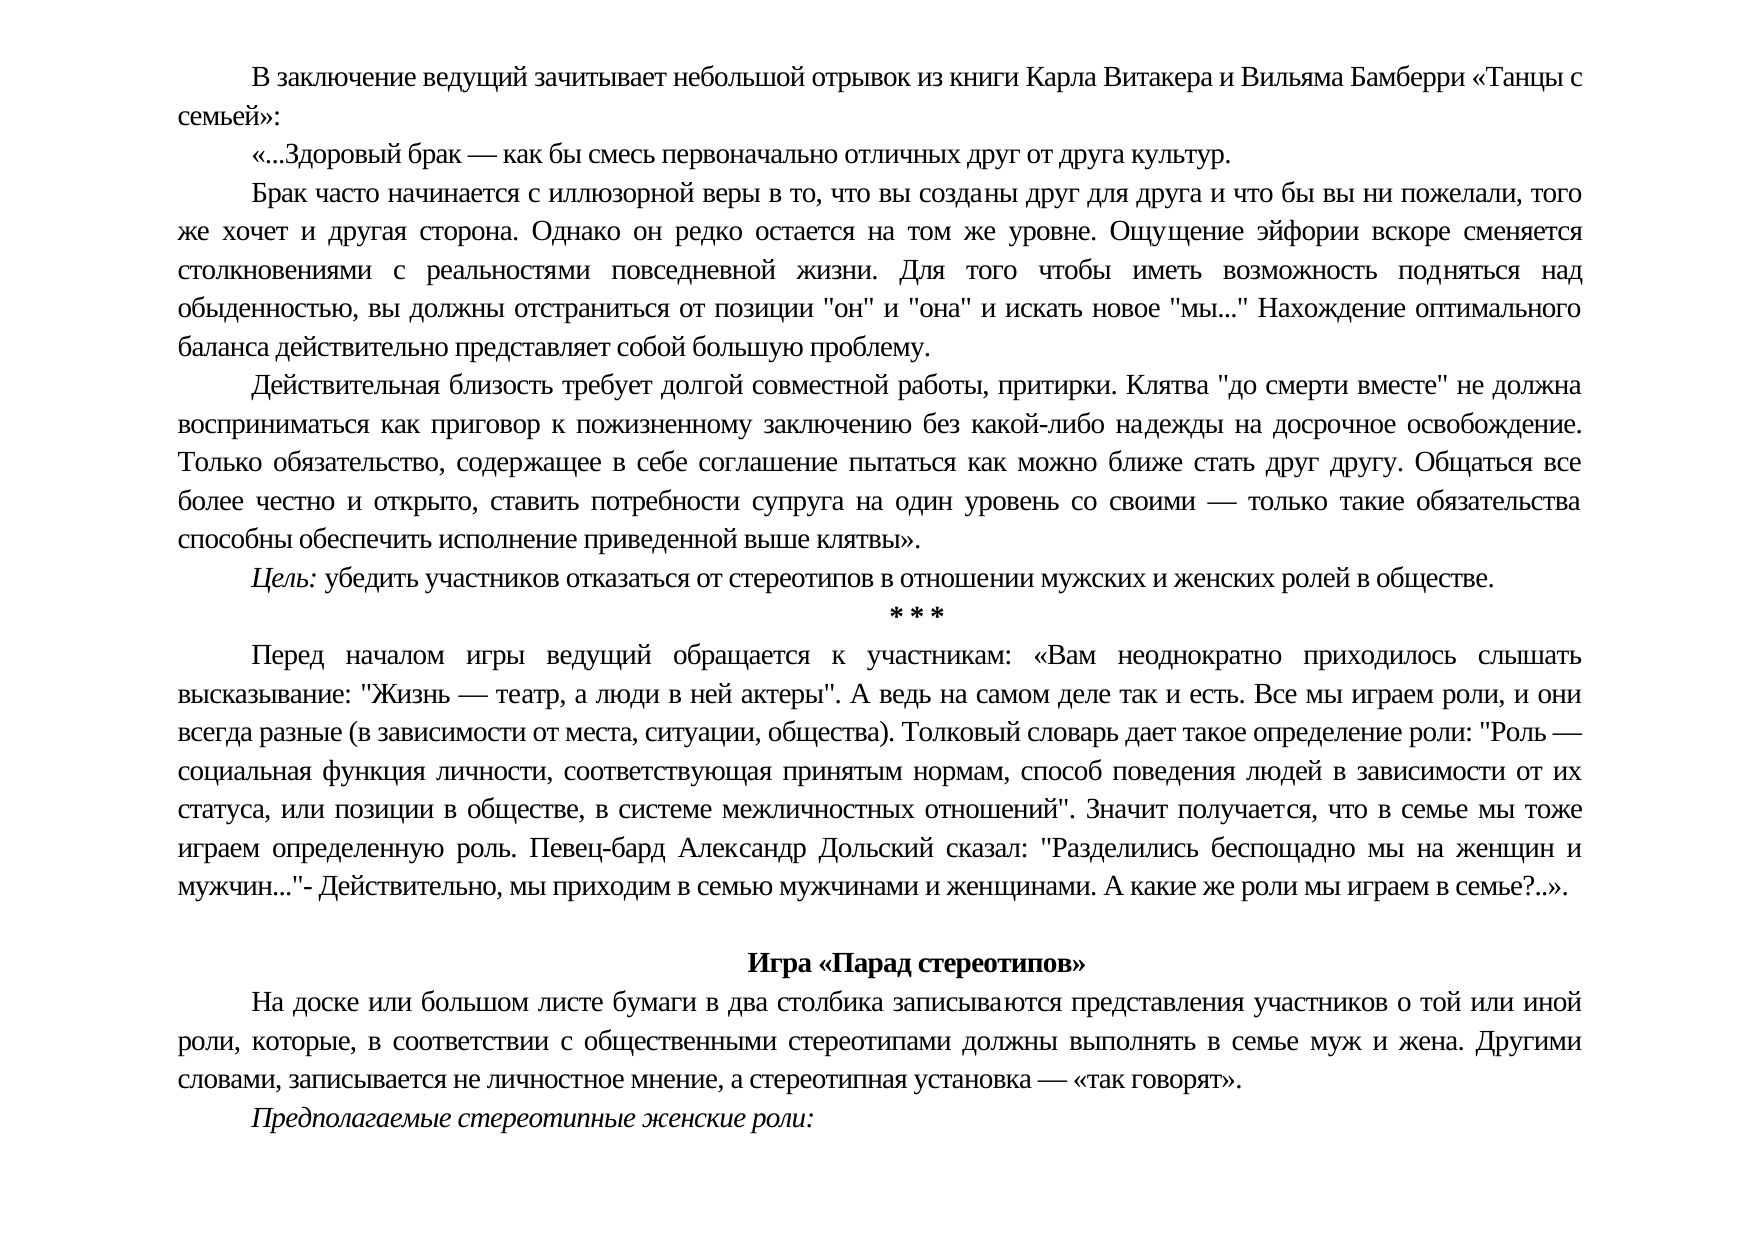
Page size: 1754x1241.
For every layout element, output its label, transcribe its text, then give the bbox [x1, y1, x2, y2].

text Предполагаемые стереотипные женские роли: [177, 1100, 1583, 1133]
text В заключение ведущий зачитывает небольшой отрывок из книги Карла Витакера и Вильяма Бамберри «Танцы с семьей»: [177, 59, 1583, 131]
text «...Здоровый брак — как бы смесь первоначально отличных друг от друга культур. [177, 136, 1583, 170]
text Действительная близость требует долгой совместной работы, притирки. Клятва "до смерти вместе" не должна восприниматься как приговор к пожизненному заключению без какой-либо надежды на досрочное освобождение. Только обязательство, содержащее в себе соглашение пытаться как можно ближе стать друг другу. Общаться все более честно и открыто, ставить потребности супруга на один уровень со своими — только такие обязательства способны обеспечить исполнение приведенной выше клятвы». [177, 367, 1583, 555]
text * * * [177, 599, 1583, 632]
text Цель: убедить участников отказаться от стереотипов в отношении мужских и женских ролей в обществе. [177, 560, 1583, 594]
text Игра «Парад стереотипов» [177, 946, 1583, 979]
text Брак часто начинается с иллюзорной веры в то, что вы созданы друг для друга и что бы вы ни пожелали, того же хочет и другая сторона. Однако он редко остается на том же уровне. Ощущение эйфории вскоре сменяется столкновениями с реальностями повседневной жизни. Для того чтобы иметь возможность подняться над обыденностью, вы должны отстраниться от позиции "он" и "она" и искать новое "мы..." Нахождение оптимального баланса действительно представляет собой большую проблему. [177, 175, 1583, 362]
text Перед началом игры ведущий обращается к участникам: «Вам неоднократно приходилось слышать высказывание: "Жизнь — театр, а люди в ней актеры". А ведь на самом деле так и есть. Все мы играем роли, и они всегда разные (в зависимости от места, ситуации, общества). Толковый словарь дает такое определение роли: "Роль — социальная функция личности, соответствующая принятым нормам, способ поведения людей в зависимости от их статуса, или позиции в обществе, в системе межличностных отношений". Значит получается, что в семье мы тоже играем определенную роль. Певец-бард Александр Дольский сказал: "Разделились беспощадно мы на женщин и мужчин..."- Действительно, мы приходим в семью мужчинами и женщинами. А какие же роли мы играем в семье?..». [177, 637, 1583, 902]
text На доске или большом листе бумаги в два столбика записываются представления участников о той или иной роли, которые, в соответствии с общественными стереотипами должны выполнять в семье муж и жена. Другими словами, записывается не личностное мнение, а стереотипная установка — «так говорят». [177, 984, 1583, 1095]
